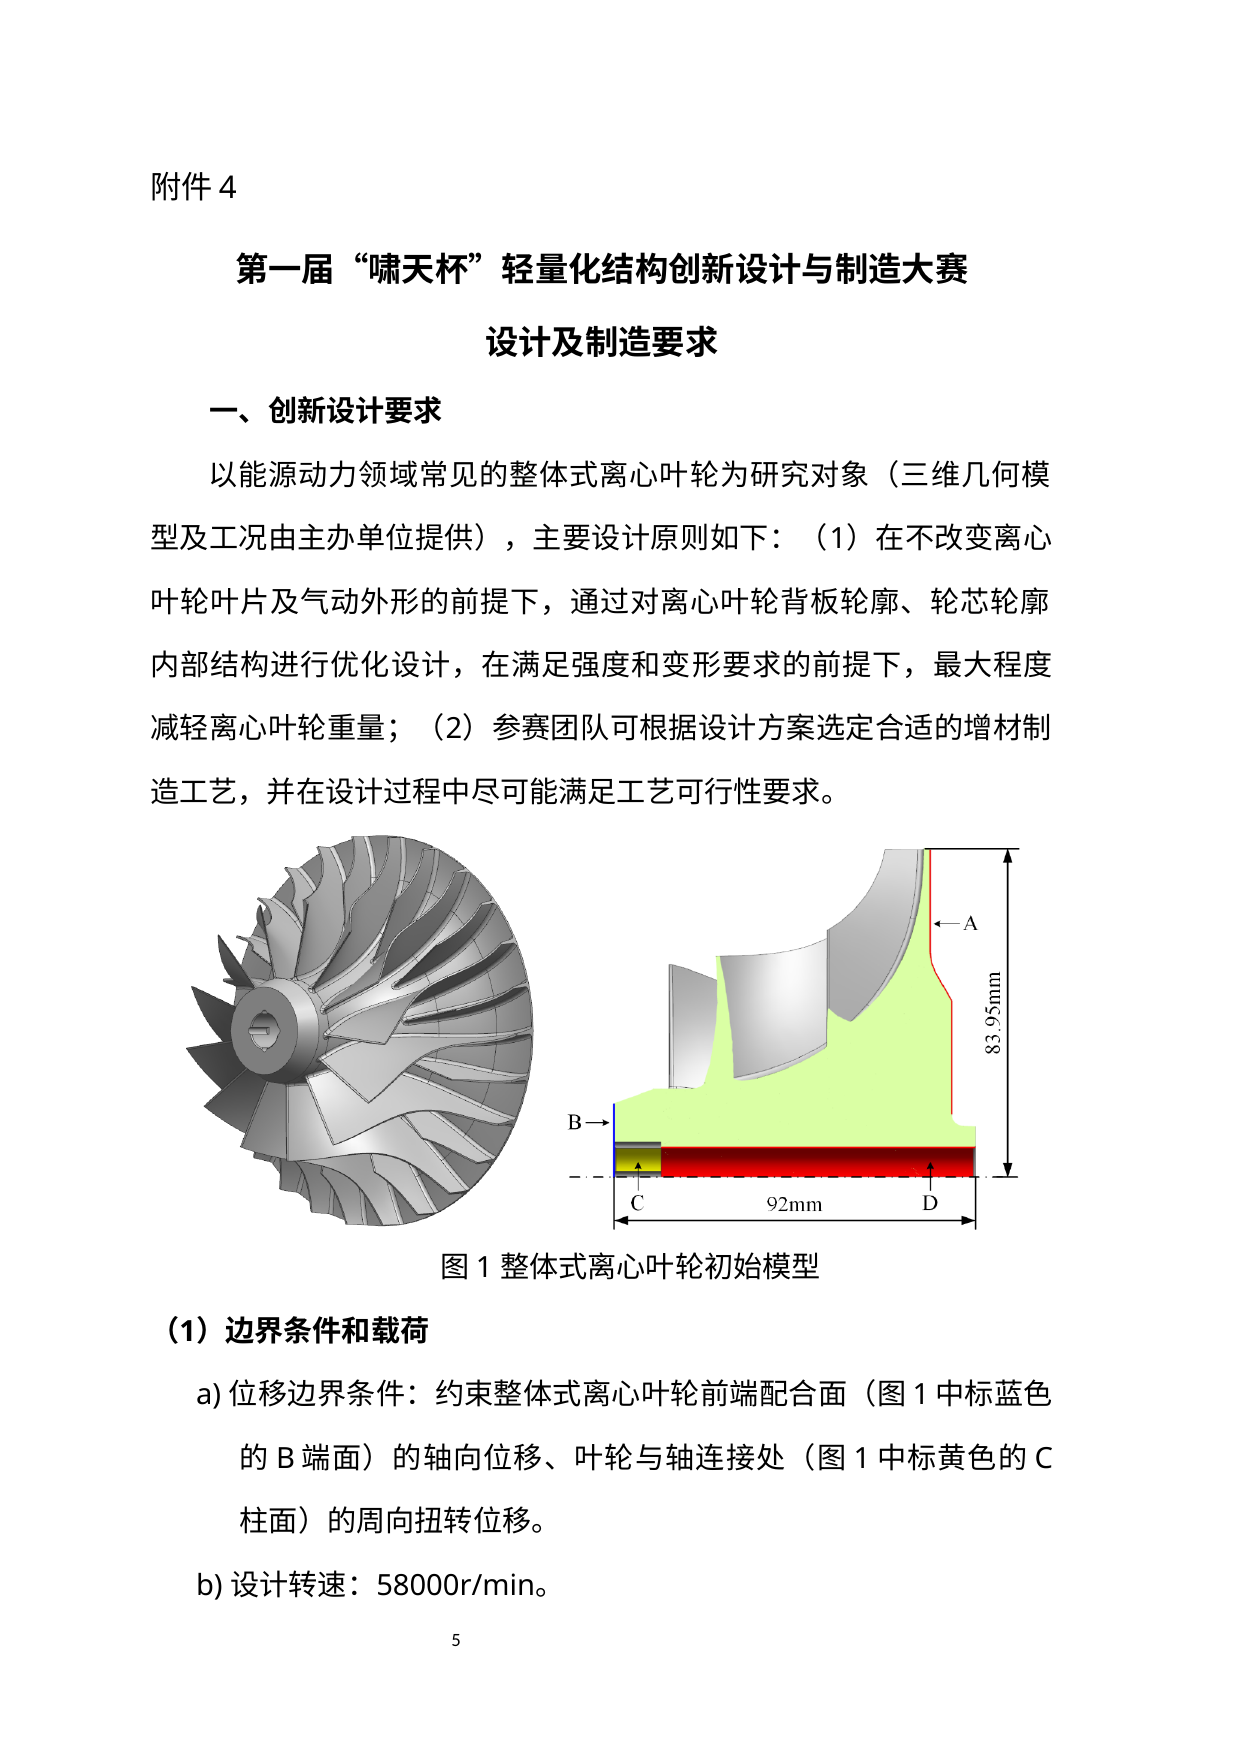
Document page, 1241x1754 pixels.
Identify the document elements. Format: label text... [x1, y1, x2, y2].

text 附件4 [150, 162, 1053, 208]
text 图1 整体式离心叶轮初始模型 [150, 1243, 1053, 1286]
list 位移边界条件：约束整体式离心叶轮前端配合面（图1中标蓝色的B端面）的轴向位移、叶轮与轴连接处（图1中标黄色的C柱面）的周向扭转位移。 [196, 1371, 1053, 1540]
text 第一届“啸天杯”轻量化结构创新设计与制造大赛 [150, 243, 1053, 291]
text 一、创新设计要求 [150, 388, 1053, 430]
text 设计及制造要求 [150, 315, 1053, 364]
picture [183, 832, 535, 1230]
text 以能源动力领域常见的整体式离心叶轮为研究对象（三维几何模型及工况由主办单位提供），主要设计原则如下：（1）在不改变离心叶轮叶片及气动外形的前提下，通过对离心叶轮背板轮廓、轮芯轮廓、内部结构进行优化设计，在满足强度和变形要求的前提下，最大程度减轻离心叶轮重量；（2）参赛团队可根据设计方案选定合适的增材制造工艺，并在设计过程中尽可能满足工艺可行性要求。 [150, 451, 1053, 811]
list 设计转速：58000r/min。 [196, 1561, 1053, 1603]
text （1）边界条件和载荷 [150, 1307, 1053, 1349]
picture [554, 845, 1020, 1230]
